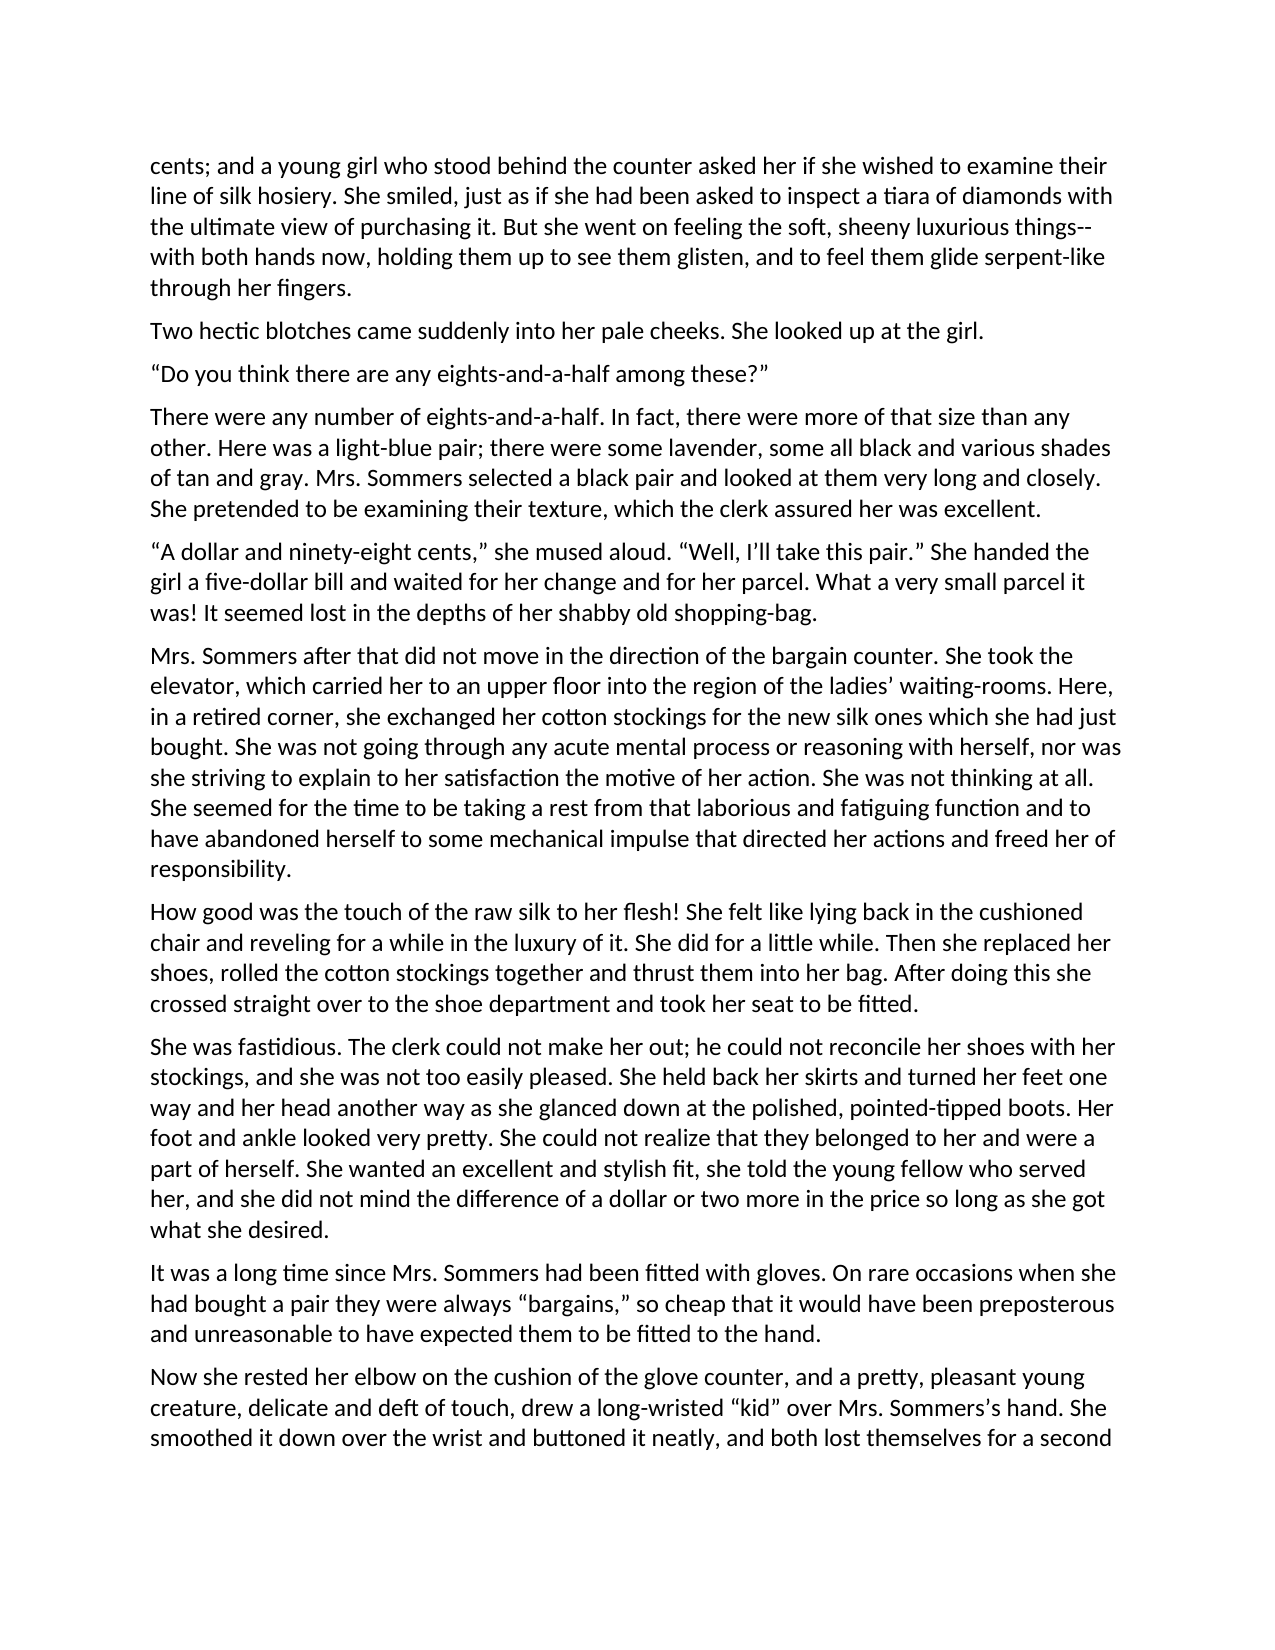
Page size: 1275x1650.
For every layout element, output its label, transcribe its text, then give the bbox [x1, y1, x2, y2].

text It was a long time since Mrs. Sommers had been fitted with gloves. On rare occasions when she had bought a pair they were always “bargains,” so cheap that it would have been preposterous and unreasonable to have expected them to be fitted to the hand. [150, 1257, 1125, 1349]
text She was fastidious. The clerk could not make her out; he could not reconcile her shoes with her stockings, and she was not too easily pleased. She held back her skirts and turned her feet one way and her head another way as she glanced down at the polished, pointed-tipped boots. Her foot and ankle looked very pretty. She could not realize that they belonged to her and were a part of herself. She wanted an excellent and stylish fit, she told the young fellow who served her, and she did not mind the difference of a dollar or two more in the price so long as she got what she desired. [150, 1031, 1125, 1245]
text “Do you think there are any eights-and-a-half among these?” [150, 358, 1125, 389]
text Mrs. Sommers after that did not move in the direction of the bargain counter. She took the elevator, which carried her to an upper floor into the region of the ladies’ waiting-rooms. Here, in a retired corner, she exchanged her cotton stockings for the new silk ones which she had just bought. She was not going through any acute mental process or reasoning with herself, nor was she striving to explain to her satisfaction the motive of her action. She was not thinking at all. She seemed for the time to be taking a rest from that laborious and fatiguing function and to have abandoned herself to some mechanical impulse that directed her actions and freed her of responsibility. [150, 640, 1125, 884]
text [150, 1361, 1125, 1453]
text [150, 150, 1125, 303]
text How good was the touch of the raw silk to her flesh! She felt like lying back in the cushioned chair and reveling for a while in the luxury of it. She did for a little while. Then she replaced her shoes, rolled the cotton stockings together and thrust them into her bag. After doing this she crossed straight over to the shoe department and took her seat to be fitted. [150, 896, 1125, 1018]
text “A dollar and ninety-eight cents,” she mused aloud. “Well, I’ll take this pair.” She handed the girl a five-dollar bill and waited for her change and for her parcel. What a very small parcel it was! It seemed lost in the depths of her shabby old shopping-bag. [150, 536, 1125, 627]
text Two hectic blotches came suddenly into her pale cheeks. She looked up at the girl. [150, 315, 1125, 346]
text There were any number of eights-and-a-half. In fact, there were more of that size than any other. Here was a light-blue pair; there were some lavender, some all black and various shades of tan and gray. Mrs. Sommers selected a black pair and looked at them very long and closely. She pretended to be examining their texture, which the clerk assured her was excellent. [150, 401, 1125, 523]
